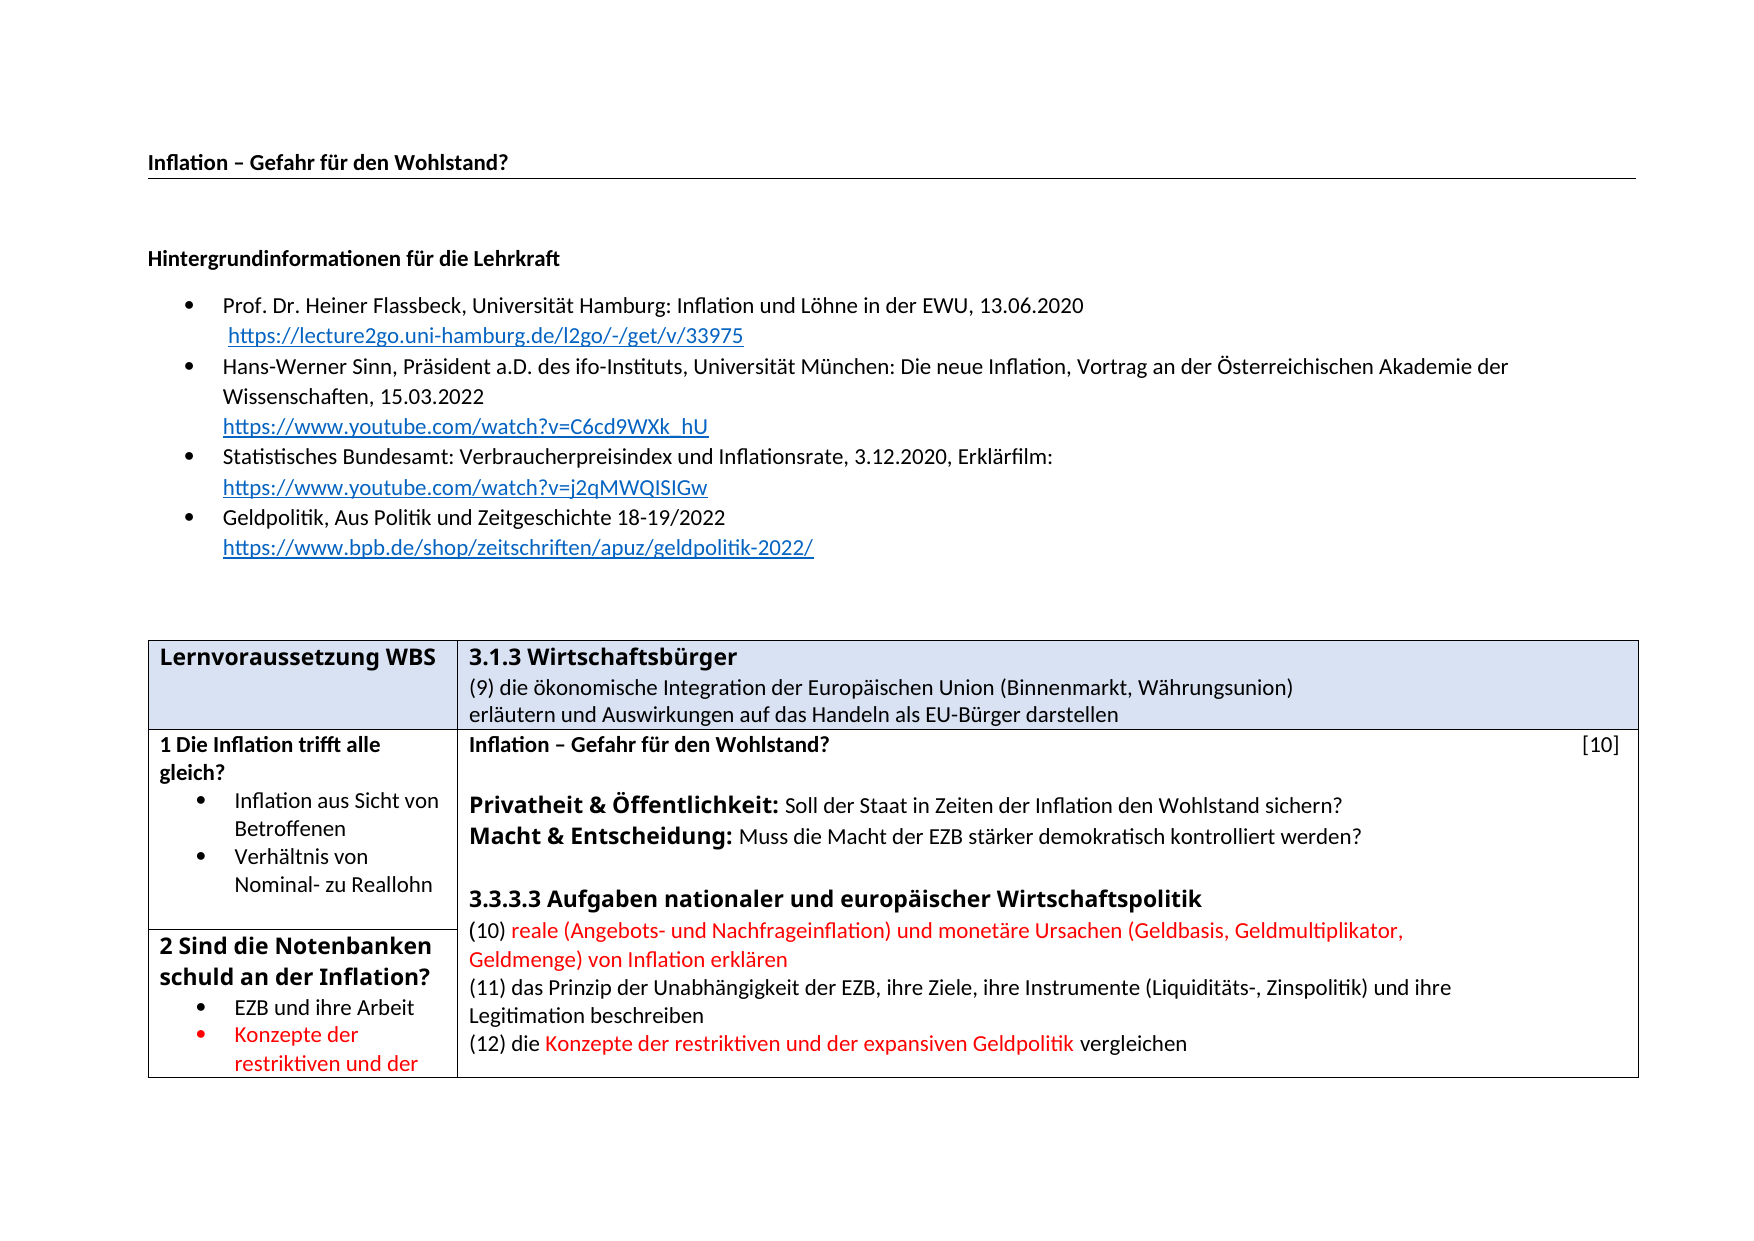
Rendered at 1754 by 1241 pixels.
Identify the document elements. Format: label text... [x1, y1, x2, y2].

list https://www.youtube.com/watch?v=j2qMWQISIGw [223, 473, 1636, 501]
table_cell Inflation – Gefahr für den Wohlstand? [10] Privatheit & Öffentlichkeit: Soll der Staat in Zeiten der Inflation den Wohlstand sichern? Macht & Entscheidung: Muss die Macht der EZB stärker demokratisch kontrolliert werden? 3.3.3.3 Aufgaben nationaler und europäischer Wirtschaftspolitik (10) reale (Angebots- und Nachfrageinflation) und monetäre Ursachen (Geldbasis, Geldmultiplikator, Geldmenge) von Inflation erklären (11) das Prinzip der Unabhängigkeit der EZB, ihre Ziele, ihre Instrumente (Liquiditäts-, Zinspolitik) und ihre Legitimation beschreiben (12) die Konzepte der restriktiven und der expansiven Geldpolitik vergleichen (13) die Geldpolitik der EZB bewerten Analysekompetenz politische, wirtschaftliche und gesellschaftliche Sach-, Konflikt- und Problemlagen anhand von Modellen und Theorien untersuchen -> erklären - erläutern Urteilskompetenz zu einer vorgegebenen Problemstellung eigenständig und unter Berücksichtigung unterschiedlicher Perspektiven durch Abwägen von Pro- und Kontra-Argumenten ein begründetes Fazit ziehen -> erörtern unter Berücksichtigung unterschiedlicher Perspektiven eigenständig Urteile kriterienorientiert formulieren (zum Beispiel Effizienz, Effektivität, Legalität, Legitimität, Gerechtigkeit, Nachhaltigkeit, Transparenz, Repräsentation, Partizipation) und dabei die zugrunde gelegten Wertvorstellungen offenlegen, wirtschaftliche und gesellschaftliche Sach-, Konflikt- und Problemlagen anhand von Modellen und Theorien untersuchen aufzeigen, dass sich politisches Urteilen und Handeln in einem ständigen Spannungsverhältnis wie zum Beispiel Macht versus Recht, Legitimität versus Effizienz, Interesse versus Gemeinwohl, Partizipation versus Repräsentation, Konflikt versus Konsens vollzieht -> Die vier Schritte der Urteilsbildung 2.3 Handlungskompetenz Texte und andere Medien, die der Teilhabe an politischen, wirtschaftlichen und gesellschaftlichen Prozessen dienen, erarbeiten -> Kommentar Methodenkompetenz lineare (zum Beispiel Kommentar, Rede, Bericht) und nichtlineare Texte (zum Beispiel Karikatur, Diagramm, Strukturmodell) auswerten -> analysieren - charakterisieren [458, 730, 1638, 1077]
list https://lecture2go.uni-hamburg.de/l2go/-/get/v/33975 [223, 322, 1636, 349]
text Inflation – Gefahr für den Wohlstand? [148, 148, 1636, 178]
list Prof. Dr. Heiner Flassbeck, Universität Hamburg: Inflation und Löhne in der EWU, 13.06.2020 [185, 291, 1636, 319]
table_header Lernvoraussetzung WBS [149, 641, 457, 729]
list https://www.bpb.de/shop/zeitschriften/apuz/geldpolitik-2022/ [223, 533, 1636, 561]
list https://www.youtube.com/watch?v=C6cd9WXk_hU [223, 412, 1636, 440]
list Hans-Werner Sinn, Präsident a.D. des ifo-Instituts, Universität München: Die neue Inflation, Vortrag an der Österreichischen Akademie der Wissenschaften, 15.03.2022 [185, 352, 1636, 410]
text Hintergrundinformationen für die Lehrkraft [148, 244, 1636, 272]
table_header 3.1.3 Wirtschaftsbürger (9) die ökonomische Integration der Europäischen Union (Binnenmarkt, Währungsunion) erläutern und Auswirkungen auf das Handeln als EU-Bürger darstellen [458, 641, 1638, 729]
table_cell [149, 930, 457, 1077]
table_cell 1 Die Inflation trifft alle gleich? Inflation aus Sicht von Betroffenen Verhältnis von Nominal- zu Reallohn [149, 730, 457, 929]
list Geldpolitik, Aus Politik und Zeitgeschichte 18-19/2022 [185, 503, 1636, 531]
list Statistisches Bundesamt: Verbraucherpreisindex und Inflationsrate, 3.12.2020, Erklärfilm: [185, 442, 1636, 470]
